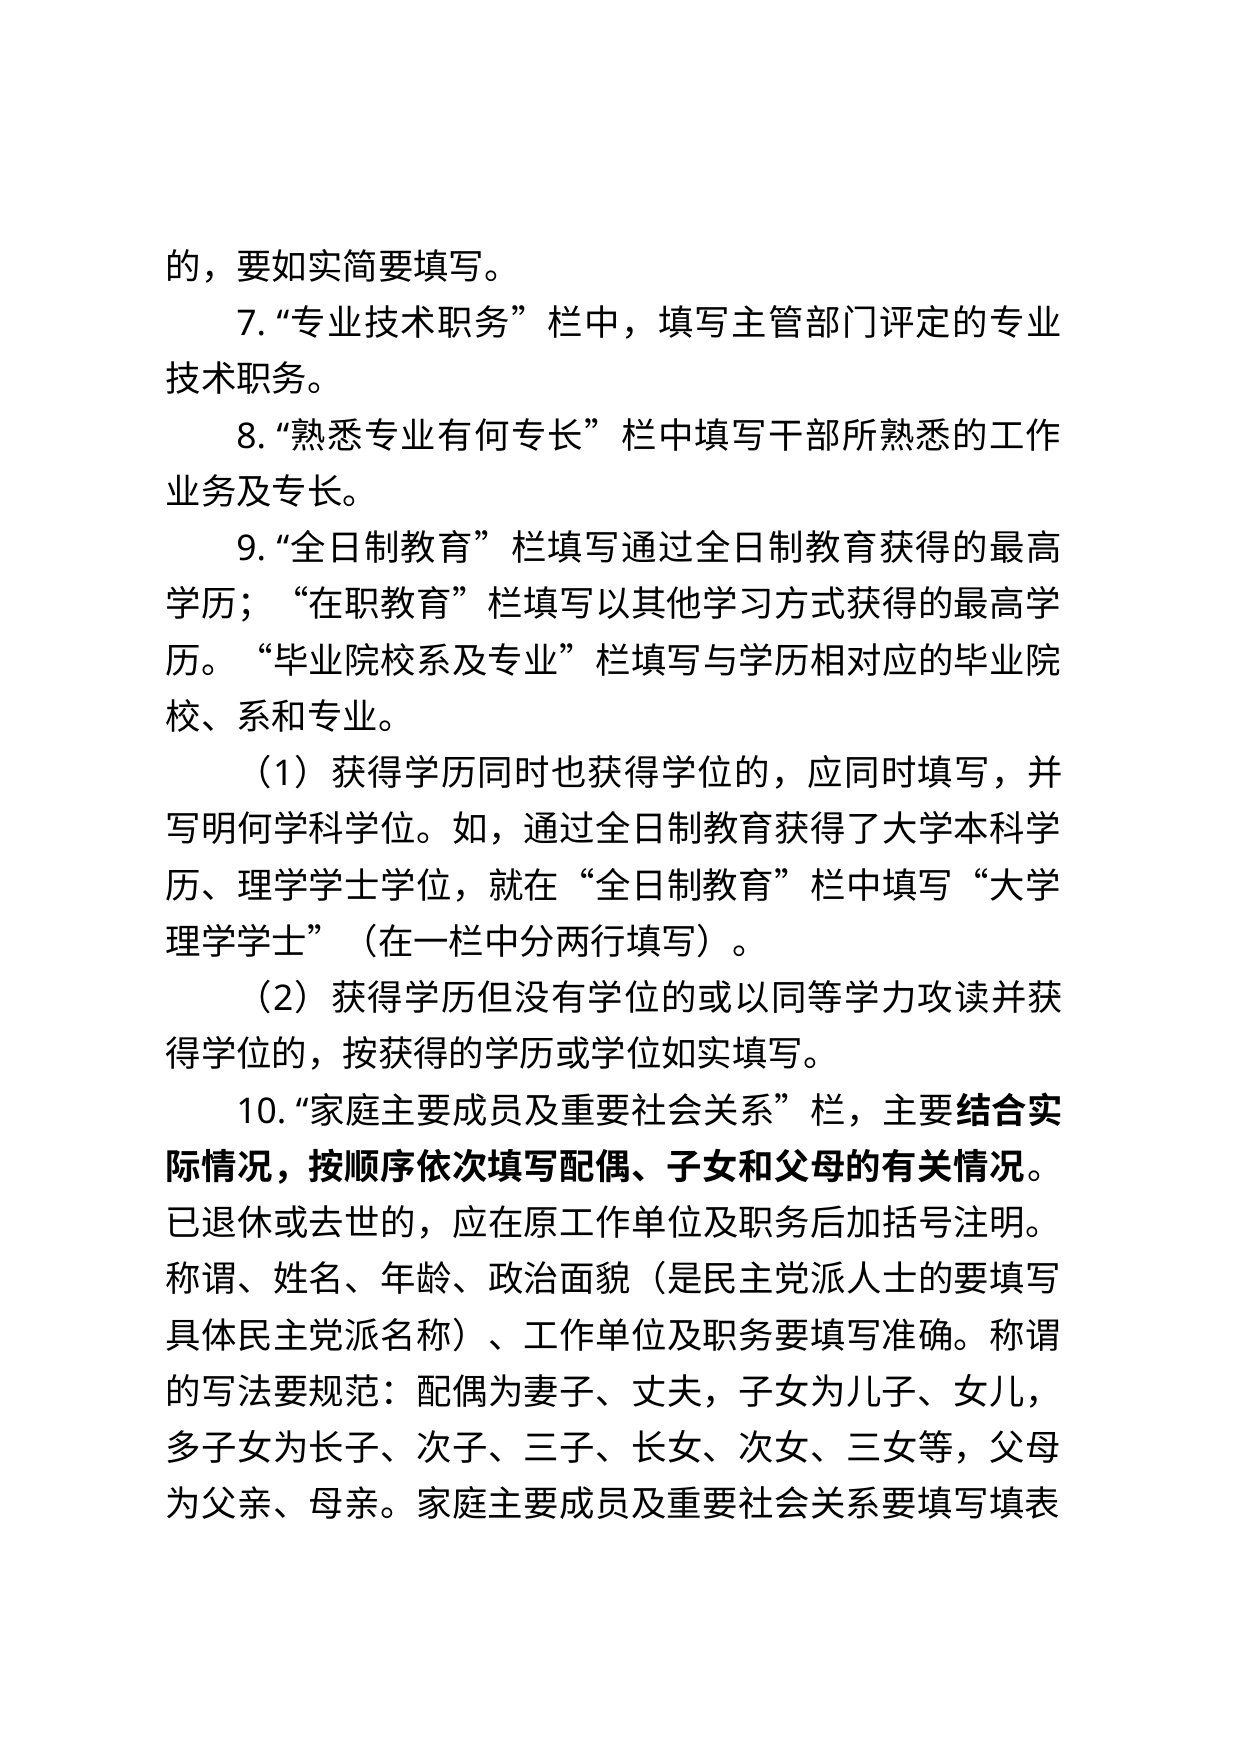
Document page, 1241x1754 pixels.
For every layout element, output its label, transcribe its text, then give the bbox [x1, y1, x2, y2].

text 8. “熟悉专业有何专长”栏中填写干部所熟悉的工作业务及专长。 [165, 403, 1063, 516]
text （2）获得学历但没有学位的或以同等学力攻读并获得学位的，按获得的学历或学位如实填写。 [165, 966, 1063, 1078]
text 9. “全日制教育”栏填写通过全日制教育获得的最高学历；“在职教育”栏填写以其他学习方式获得的最高学历。“毕业院校系及专业”栏填写与学历相对应的毕业院校、系和专业。 [165, 516, 1063, 741]
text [165, 234, 1063, 291]
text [165, 1078, 1063, 1528]
text 7. “专业技术职务”栏中，填写主管部门评定的专业技术职务。 [165, 291, 1063, 403]
text （1）获得学历同时也获得学位的，应同时填写，并写明何学科学位。如，通过全日制教育获得了大学本科学历、理学学士学位，就在“全日制教育”栏中填写“大学理学学士”（在一栏中分两行填写）。 [165, 741, 1063, 966]
